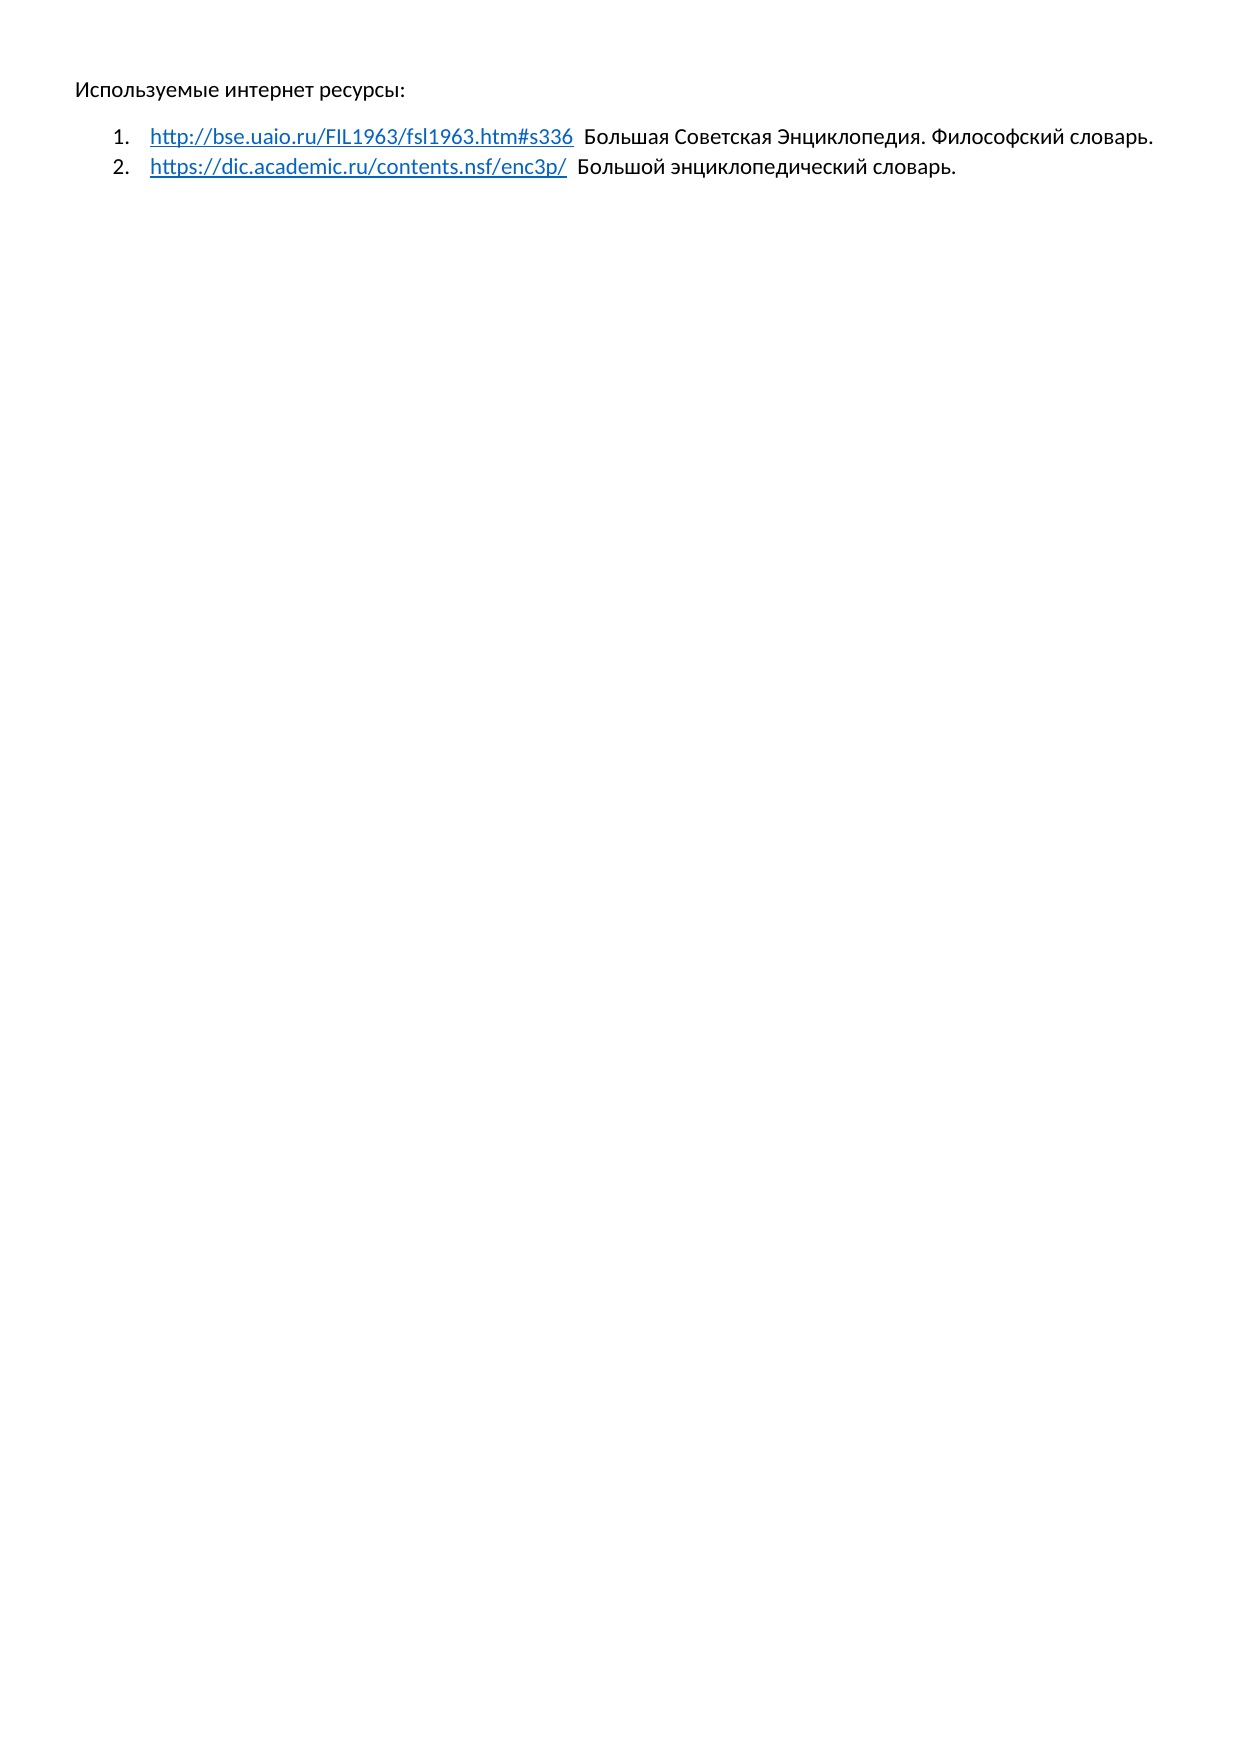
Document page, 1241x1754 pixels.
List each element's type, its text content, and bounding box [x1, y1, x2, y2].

list https://dic.academic.ru/contents.nsf/enc3p/ Большой энциклопедический словарь. [112, 152, 1165, 180]
list http://bse.uaio.ru/FIL1963/fsl1963.htm#s336 Большая Советская Энциклопедия. Философский словарь. [112, 122, 1165, 150]
text Используемые интернет ресурсы: [75, 75, 1165, 103]
